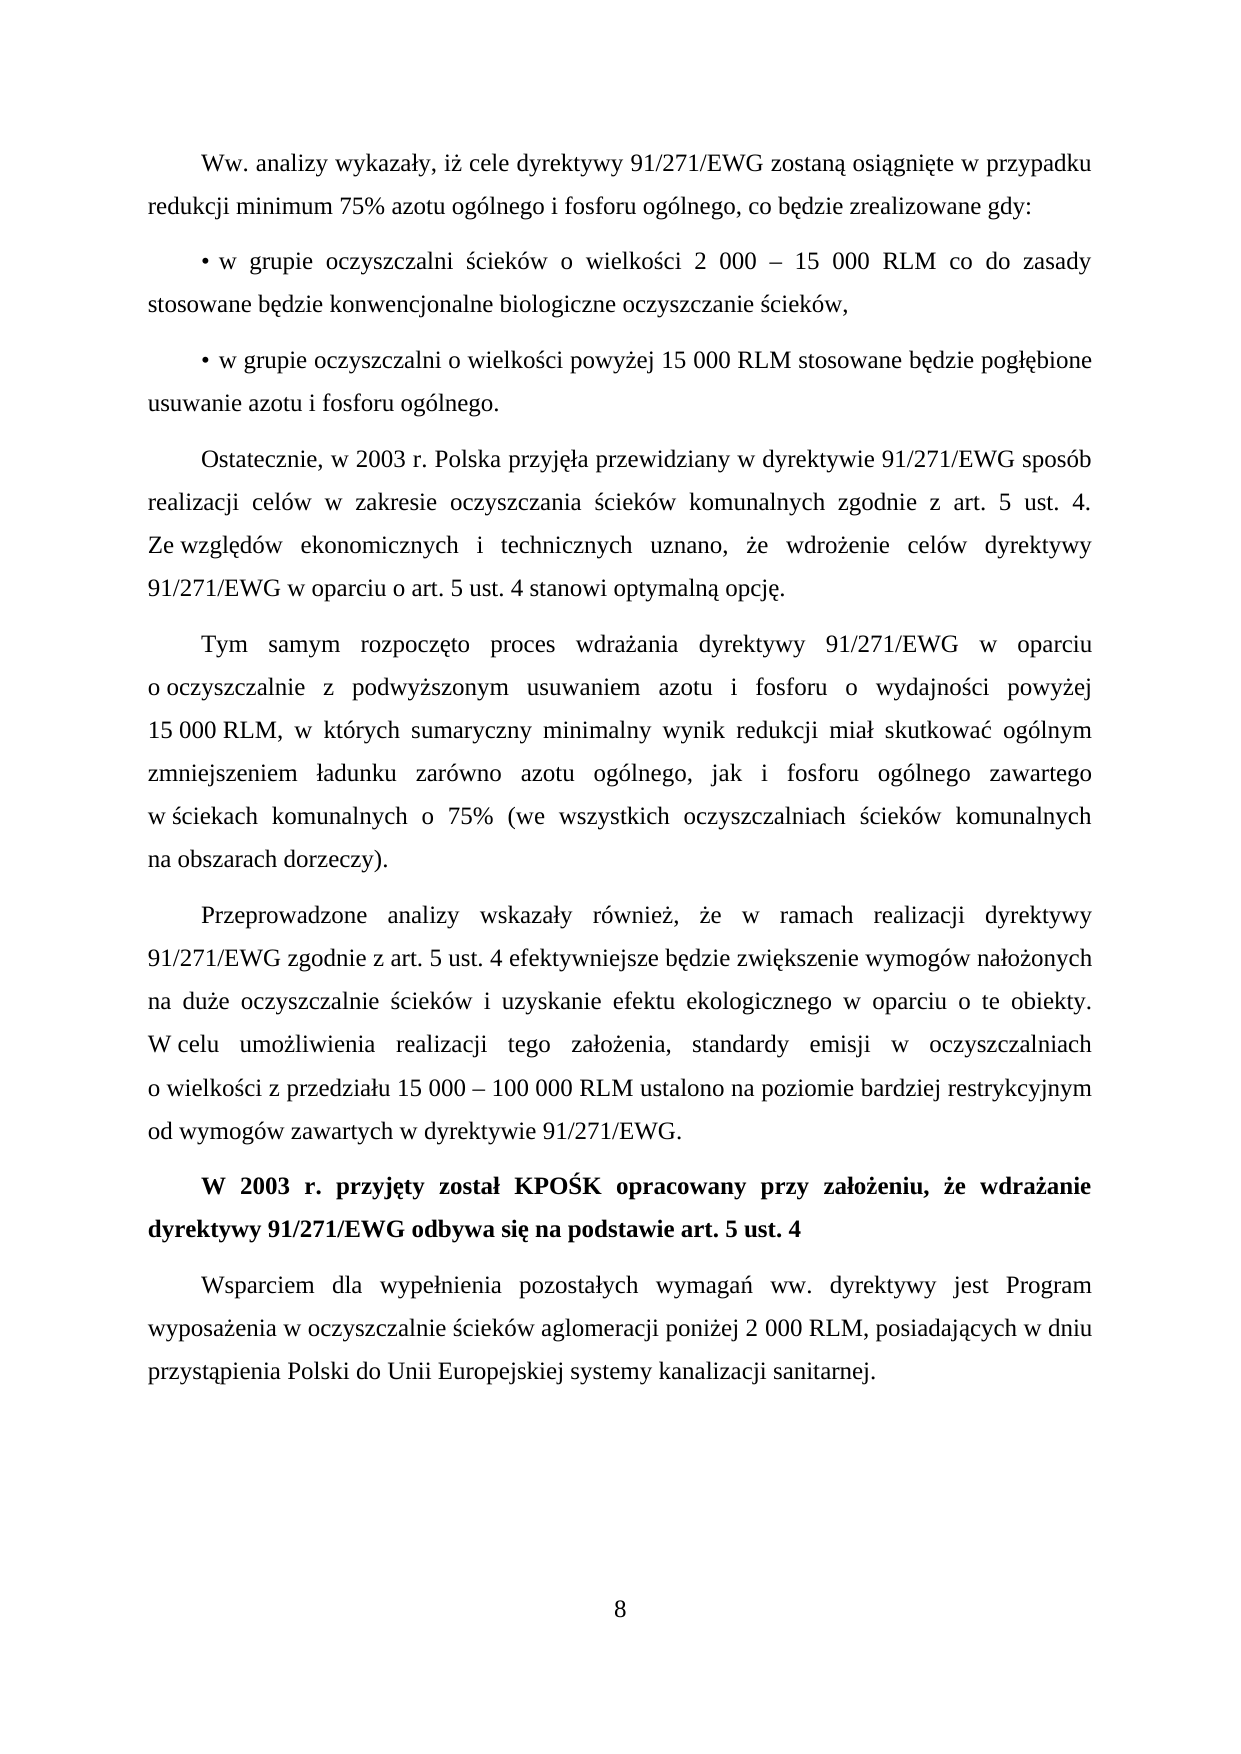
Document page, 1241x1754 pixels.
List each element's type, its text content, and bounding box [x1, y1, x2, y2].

text Ostatecznie, w 2003 r. Polska przyjęła przewidziany w dyrektywie 91/271/EWG sposób realizacji celów w zakresie oczyszczania ścieków komunalnych zgodnie z art. 5 ust. 4. Ze względów ekonomicznych i technicznych uznano, że wdrożenie celów dyrektywy 91/271/EWG w oparciu o art. 5 ust. 4 stanowi optymalną opcję. [148, 444, 1093, 602]
text Ww. analizy wykazały, iż cele dyrektywy 91/271/EWG zostaną osiągnięte w przypadku redukcji minimum 75% azotu ogólnego i fosforu ogólnego, co będzie zrealizowane gdy: [148, 148, 1093, 219]
text W 2003 r. przyjęty został KPOŚK opracowany przy założeniu, że wdrażanie dyrektywy 91/271/EWG odbywa się na podstawie art. 5 ust. 4 [148, 1171, 1093, 1243]
text Tym samym rozpoczęto proces wdrażania dyrektywy 91/271/EWG w oparciu o oczyszczalnie z podwyższonym usuwaniem azotu i fosforu o wydajności powyżej 15 000 RLM, w których sumaryczny minimalny wynik redukcji miał skutkować ogólnym zmniejszeniem ładunku zarówno azotu ogólnego, jak i fosforu ogólnego zawartego w ściekach komunalnych o 75% (we wszystkich oczyszczalniach ścieków komunalnych na obszarach dorzeczy). [148, 629, 1093, 873]
text Wsparciem dla wypełnienia pozostałych wymagań ww. dyrektywy jest Program wyposażenia w oczyszczalnie ścieków aglomeracji poniżej 2 000 RLM, posiadających w dniu przystąpienia Polski do Unii Europejskiej systemy kanalizacji sanitarnej. [148, 1270, 1093, 1385]
text • w grupie oczyszczalni ścieków o wielkości 2 000 – 15 000 RLM co do zasady stosowane będzie konwencjonalne biologiczne oczyszczanie ścieków, [148, 246, 1093, 318]
text • w grupie oczyszczalni o wielkości powyżej 15 000 RLM stosowane będzie pogłębione usuwanie azotu i fosforu ogólnego. [148, 345, 1093, 417]
text Przeprowadzone analizy wskazały również, że w ramach realizacji dyrektywy 91/271/EWG zgodnie z art. 5 ust. 4 efektywniejsze będzie zwiększenie wymogów nałożonych na duże oczyszczalnie ścieków i uzyskanie efektu ekologicznego w oparciu o te obiekty. W celu umożliwienia realizacji tego założenia, standardy emisji w oczyszczalniach o wielkości z przedziału 15 000 – 100 000 RLM ustalono na poziomie bardziej restrykcyjnym od wymogów zawartych w dyrektywie 91/271/EWG. [148, 900, 1093, 1144]
